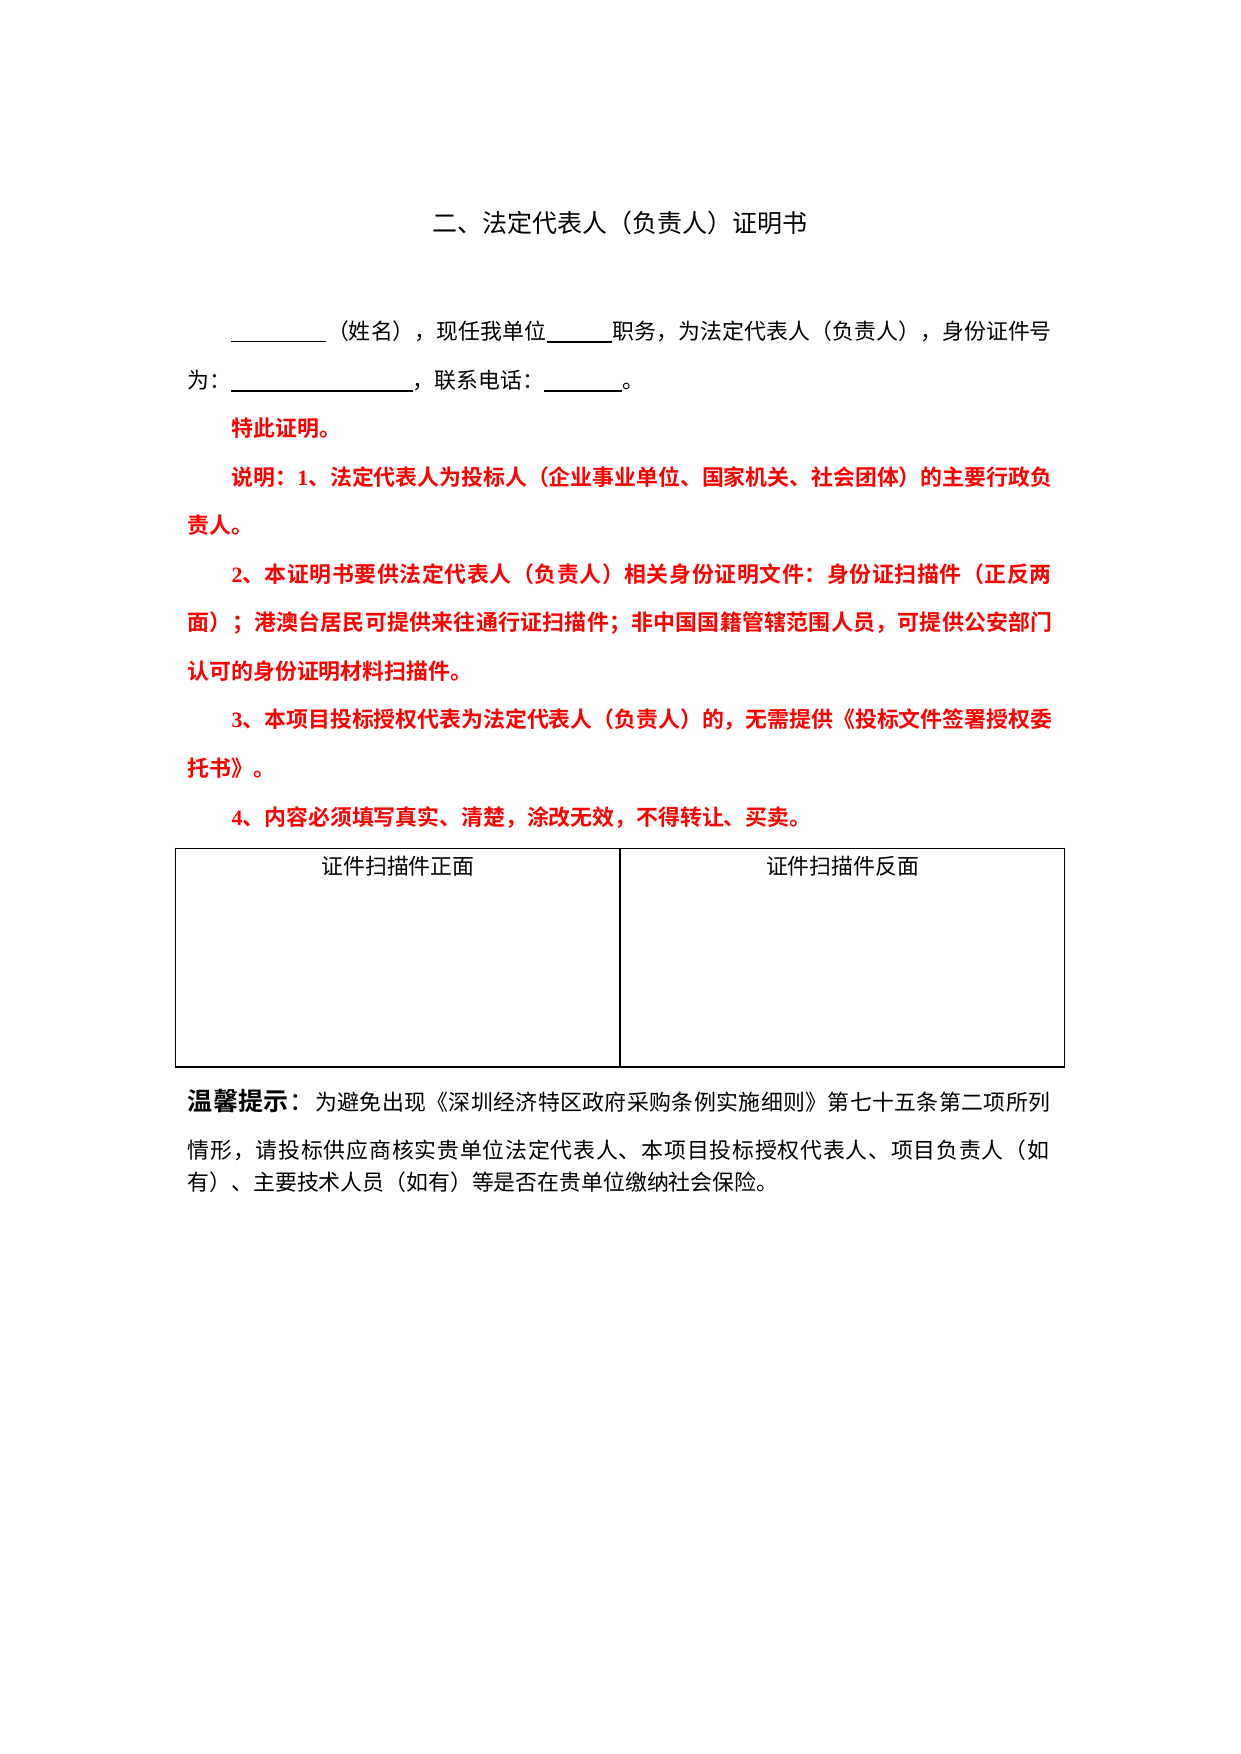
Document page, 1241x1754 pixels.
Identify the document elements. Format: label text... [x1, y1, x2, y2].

list 内容必须填写真实、清楚，涂改无效，不得转让、买卖。 [187, 799, 1053, 832]
text 特此证明。 [187, 411, 1053, 443]
subtitle 二、法定代表人（负责人）证明书 [187, 189, 1053, 254]
text 温馨提示：为避免出现《深圳经济特区政府采购条例实施细则》第七十五条第二项所列情形，请投标供应商核实贵单位法定代表人、本项目投标授权代表人、项目负责人（如有）、主要技术人员（如有）等是否在贵单位缴纳社会保险。 [187, 1068, 1053, 1197]
list 本证明书要供法定代表人（负责人）相关身份证明文件：身份证扫描件（正反两面）；港澳台居民可提供来往通行证扫描件；非中国国籍管辖范围人员，可提供公安部门认可的身份证明材料扫描件。 [187, 556, 1053, 686]
text 说明：1、法定代表人为投标人（企业事业单位、国家机关、社会团体）的主要行政负责人。 [187, 459, 1053, 540]
list 本项目投标授权代表为法定代表人（负责人）的，无需提供《投标文件签署授权委托书》。 [187, 702, 1053, 783]
table_header 证件扫描件正面 [176, 849, 619, 1066]
text （姓名），现任我单位 职务，为法定代表人（负责人），身份证件号为： ，联系电话： 。 [187, 314, 1053, 395]
table_header 证件扫描件反面 [621, 849, 1064, 1066]
